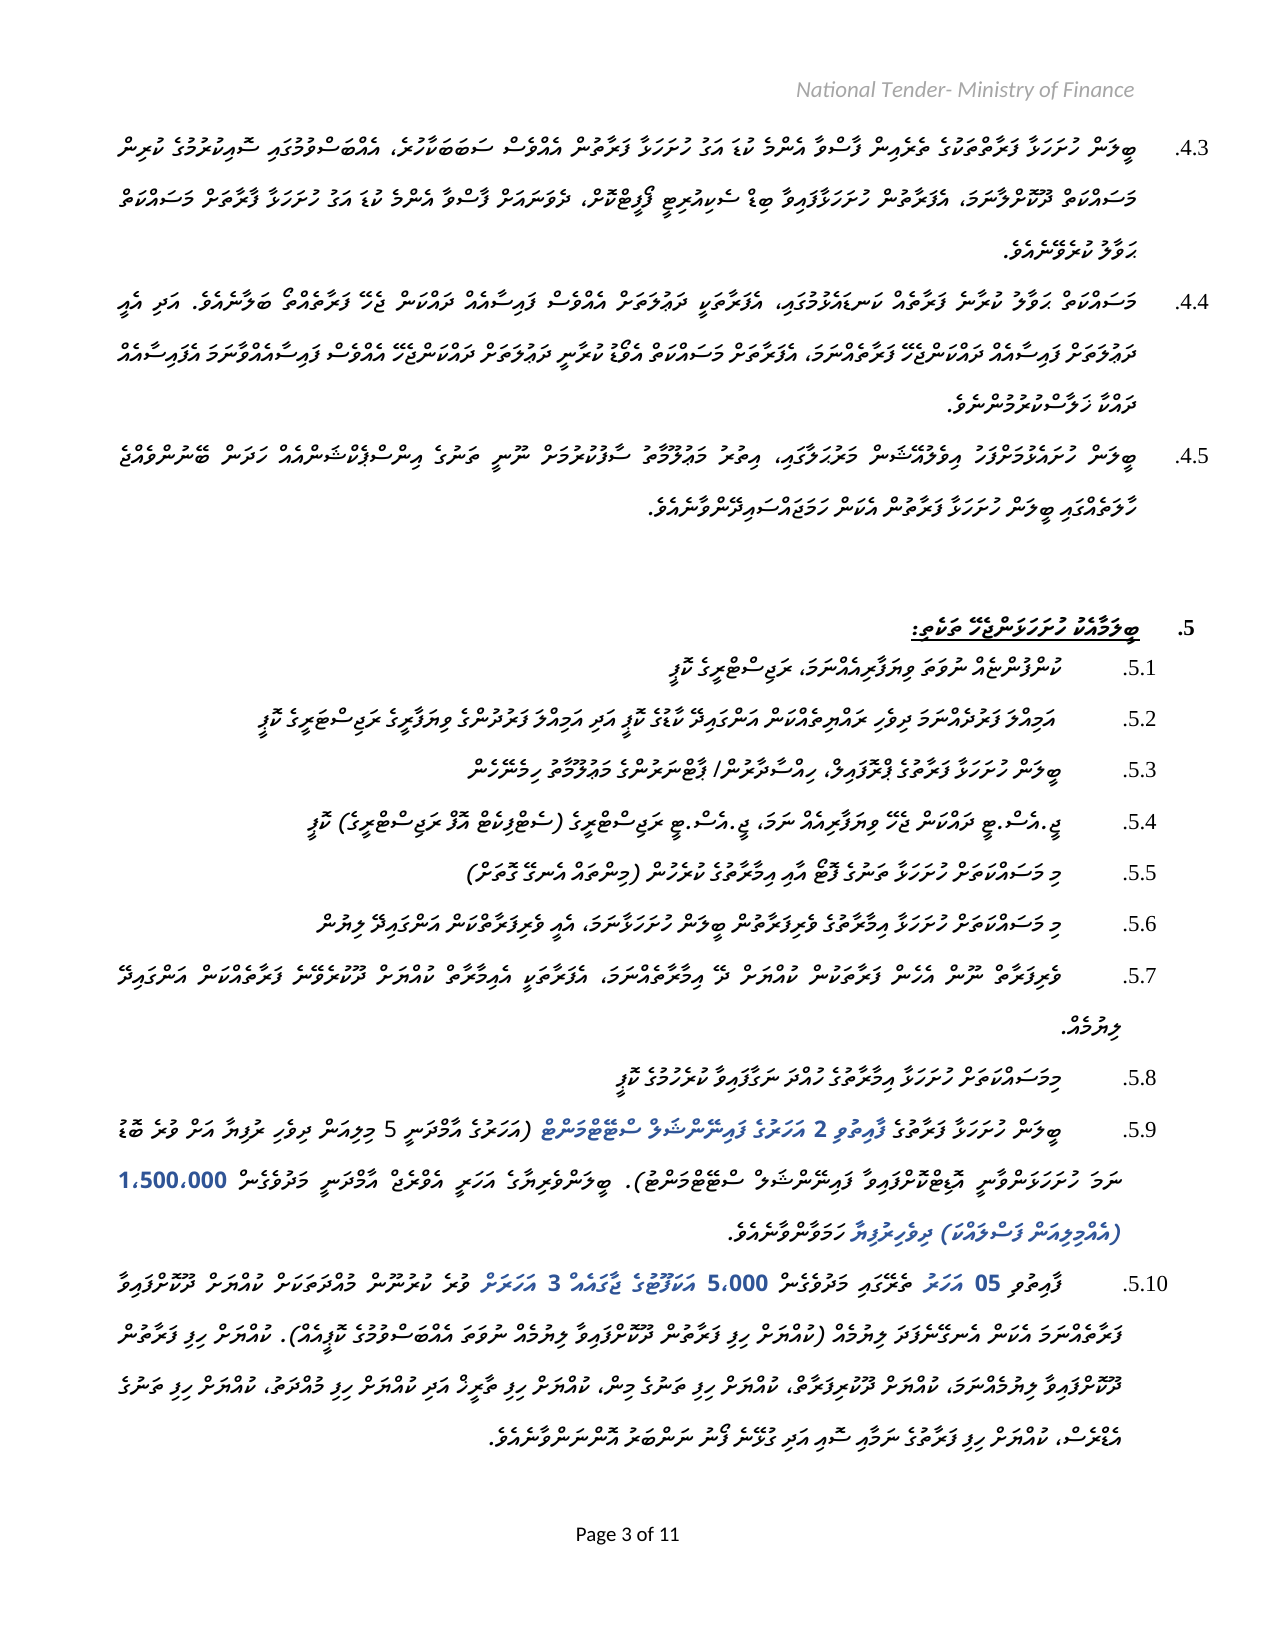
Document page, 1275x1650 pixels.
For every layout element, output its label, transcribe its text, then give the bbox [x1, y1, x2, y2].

list ބީލަން ހުށަހަޅާ ފަރާތްތަކުގެ ތެރެއިން ފާސްވާ އެންމެ ކުޑަ އަގު ހުށަހަޅާ ފަރާތުން އެއްވެސް ސަބަބަކާހުރެ، އެއްބަސްވުމުގައި ސޮއިކުރުމުގެ ކުރިން މަސައްކަތް ދޫކޮށްލާނަމަ، އެފަރާތުން ހުށަހަޅާފައިވާ ބިޑް ސެކިއުރިޓީ ފޯފީޓްކޮށް، ދެވަނައަށް ފާސްވާ އެންމެ ކުޑަ އަގު ހުށަހަޅާ ފާރާތަށް މަސައްކަތް ޙަވާލު ކުރެވޭނެއެވެ. [118, 131, 1174, 268]
list ފާއިތުވި 05 އަހަރު ތެރޭގައި މަދުވެގެން 5،000 އަކަފޫޓުގެ ޖާގައެއް 3 އަހަރަށް ވުރެ ކުރުނޫން މުއްދަތަކަށް ކުއްޔަށް ދޫކޮށްފައިވާ ފަރާތެއްނަމަ އެކަން އެނގޭނެފަދަ ލިޔުމެއް (ކުއްޔަށް ހިފި ފަރާތުން ދޫކޮށްފައިވާ ލިޔުމެއް ނުވަތަ އެއްބަސްވުމުގެ ކޮޕީއެއް). ކުއްޔަށް ހިފި ފަރާތުން ދޫކޮށްފައިވާ ލިޔުމެއްނަމަ، ކުއްޔަށް ދޫކުރިފަރާތް، ކުއްޔަށް ހިފި ތަނުގެ މިން، ކުއްޔަށް ހިފި ތާރީޚް އަދި ކުއްޔަށް ހިފި މުއްދަތު، ކުއްޔަށް ހިފި ތަނުގެ އެޑްރެސް، ކުއްޔަށް ހިފި ފަރާތުގެ ނަމާއި ސޮއި އަދި ގުޅޭނެ ފޯނު ނަންބަރު އޮންނަންވާނެއެވެ. [118, 1267, 1122, 1455]
list މި މަސައްކަތަށް ހުށަހަޅާ ތަނުގެ ފޮޓޯ އާއި އިމާރާތުގެ ކުރެހުން (މިންތައް އެނގޭ ގޮތަށް) [118, 856, 1122, 890]
list މަސައްކަތް ޙަވާލު ކުރާނެ ފަރާތެއް ކަނޑައެޅުމުގައި، އެފަރާތަކީ ދަޢުލަތަށް އެއްވެސް ފައިސާއެއް ދައްކަން ޖެހޭ ފަރާތެއްތޯ ބަލާނެއެވެ. އަދި އެއީ ދަޢުލަތަށް ފައިސާއެއް ދައްކަންޖެހޭ ފަރާތެއްނަމަ، އެފަރާތަށް މަސައްކަތް އެވޯޑު ކުރާނީ ދަޢުލަތަށް ދައްކަންޖެހޭ އެއްވެސް ފައިސާއެއްވާނަމަ އެފައިސާއެއް ދައްކާ ޚަލާސްކުރުމުންނެވެ. [118, 285, 1174, 422]
list ބީލަން ހުށައެޅުމަށްފަހު އިވެލުއޭޝަން މަރުޙަލާގައި، އިތުރު މަޢުލޫމާތު ސާފުކުރުމަށް ނޫނީ ތަނުގެ އިންސްޕެކްޝަންއެއް ހަދަން ބޭނުންވެއްޖެ ހާލަތެއްގައި ބީލަން ހުށަހަޅާ ފަރާތުން އެކަން ހަމަޖައްސައިދޭންވާނެއެވެ. [118, 439, 1174, 525]
list ބީލަމާއެކު ހުށަހަޅަންޖެހޭ ތަކެތި: [118, 611, 1177, 645]
list ކުންފުންޏެއް ނުވަތަ ވިޔަފާރިއެއްނަމަ، ރަޖިސްޓްރީގެ ކޮޕީ [118, 651, 1122, 685]
list ޖީ.އެސް.ޓީ ދައްކަން ޖެހޭ ވިޔަފާރިއެއް ނަމަ، ޖީ.އެސް.ޓީ ރަޖިސްޓްރީގެ (ސެޓްފިކެޓް އޮފް ރަޖިސްޓްރީގެ) ކޮޕީ [118, 804, 1122, 839]
list ވެރިފަރާތް ނޫން އެހެން ފަރާތަކުން ކުއްޔަށް ދޭ އިމާރާތެއްނަމަ، އެފަރާތަކީ އެއިމާރާތް ކުއްޔަށް ދޫކުރެވޭނެ ފަރާތެއްކަން އަންގައިދޭ ލިޔުމެއް. [118, 959, 1122, 1044]
list މި މަސައްކަތަށް ހުށަހަޅާ އިމާރާތުގެ ވެރިފަރާތުން ބީލަން ހުށަހަޅާނަމަ، އެއީ ވެރިފަރާތްކަން އަންގައިދޭ ލިޔުން [118, 907, 1122, 942]
list މިމަސައްކަތަށް ހުށަހަޅާ އިމާރާތުގެ ހުއްދަ ނަގާފައިވާ ކުރެހުމުގެ ކޮޕީ [118, 1061, 1122, 1096]
list ބީލަން ހުށަހަޅާ ފަރާތުގެ ފާއިތުވި 2 އަހަރުގެ ފައިނޭންޝަލް ސްޓޭޓްމަންޓް (އަހަރުގެ އާމްދަނީ 5 މިލިއަން ދިވެހި ރުފިޔާ އަށް ވުރެ ބޮޑު ނަމަ ހުށަހަޅަންވާނީ އޮޑިޓްކޮށްފައިވާ ފައިނޭންޝަލް ސްޓޭޓްމަންޓު). ބީލަންވެރިޔާގެ އަހަރީ އެވްރެޖް އާމްދަނީ މަދުވެގެން 1،500،000 (އެއްމިލިއަން ފަސްލައްކަ) ދިވެހިރުފިޔާ ހަމަވާންވާނެއެވެ. [118, 1113, 1122, 1250]
list ބީލަން ހުށަހަޅާ ފަރާތުގެ ޕްރޮފައިލް، ހިއްސާދާރުން/ ޕާޓްނަރުންގެ މަޢުލޫމާތު ހިމެނޭހެން [118, 753, 1122, 787]
list އަމިއްލަ ފަރުދެއްނަމަ ދިވެހި ރައްޔިތެއްކަން އަންގައިދޭ ކާޑުގެ ކޮޕީ އަދި އަމިއްލަ ފަރުދުންގެ ވިޔަފާރީގެ ރަޖިސްޓަރީގެ ކޮޕީ [118, 702, 1122, 736]
